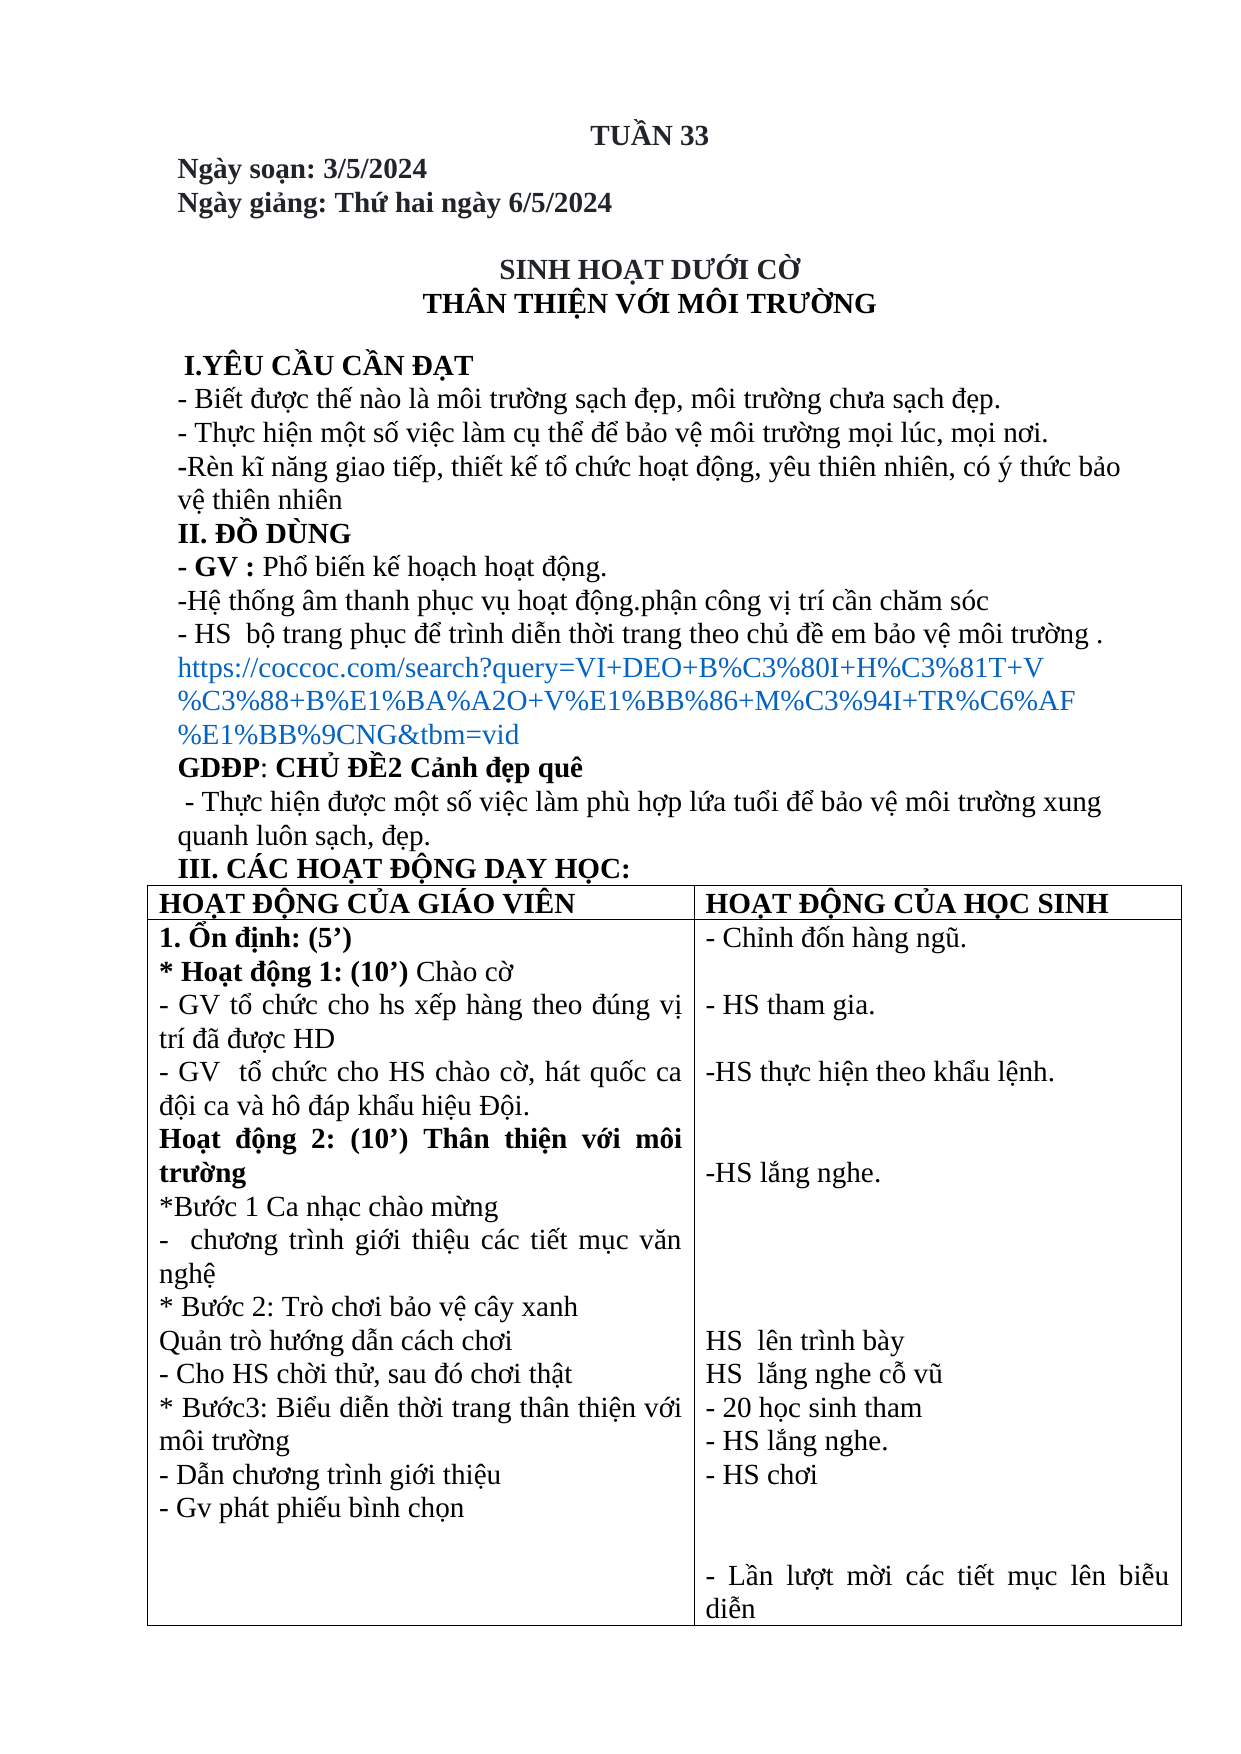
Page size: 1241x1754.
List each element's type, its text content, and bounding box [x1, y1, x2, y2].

text -Rèn kĩ năng giao tiếp, thiết kế tổ chức hoạt động, yêu thiên nhiên, có ý thức bảo vệ thiên nhiên [177, 449, 1122, 516]
table_header HOẠT ĐỘNG CỦA HỌC SINH [695, 886, 1181, 919]
text - Biết được thế nào là môi trường sạch đẹp, môi trường chưa sạch đẹp. [177, 382, 1122, 415]
text GDĐP: CHỦ ĐỀ2 Cảnh đẹp quê [177, 751, 1122, 784]
text - Thực hiện được một số việc làm phù hợp lứa tuổi để bảo vệ môi trường xung quanh luôn sạch, đẹp. [177, 784, 1122, 851]
text TUẦN 33 [177, 118, 1122, 152]
text Ngày giảng: Thứ hai ngày 6/5/2024 [177, 185, 1122, 219]
text SINH HOẠT DƯỚI CỜ [177, 252, 1122, 286]
text -Hệ thống âm thanh phục vụ hoạt động.phận công vị trí cần chăm sóc [177, 583, 1122, 616]
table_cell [695, 920, 1181, 1625]
text - Thực hiện một số việc làm cụ thể để bảo vệ môi trường mọi lúc, mọi nơi. [177, 415, 1122, 449]
text II. ĐỒ DÙNG [177, 516, 1122, 549]
text - HS bộ trang phục để trình diễn thời trang theo chủ đề em bảo vệ môi trường . [177, 616, 1122, 650]
text - GV : Phổ biến kế hoạch hoạt động. [177, 549, 1122, 583]
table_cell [148, 920, 694, 1625]
text https://coccoc.com/search?query=VI+DEO+B%C3%80I+H%C3%81T+V%C3%88+B%E1%BA%A2O+V%E1%BB%86+M%C3%94I+TR%C6%AF%E1%BB%9CNG&tbm=vid [177, 650, 1122, 751]
text Ngày soạn: 3/5/2024 [177, 152, 1122, 185]
table_header HOẠT ĐỘNG CỦA GIÁO VIÊN [148, 886, 694, 919]
text I.YÊU CẦU CẦN ĐẠT [177, 348, 1122, 382]
text III. CÁC HOẠT ĐỘNG DẠY HỌC: [177, 851, 1122, 885]
text THÂN THIỆN VỚI MÔI TRƯỜNG [177, 286, 1122, 319]
